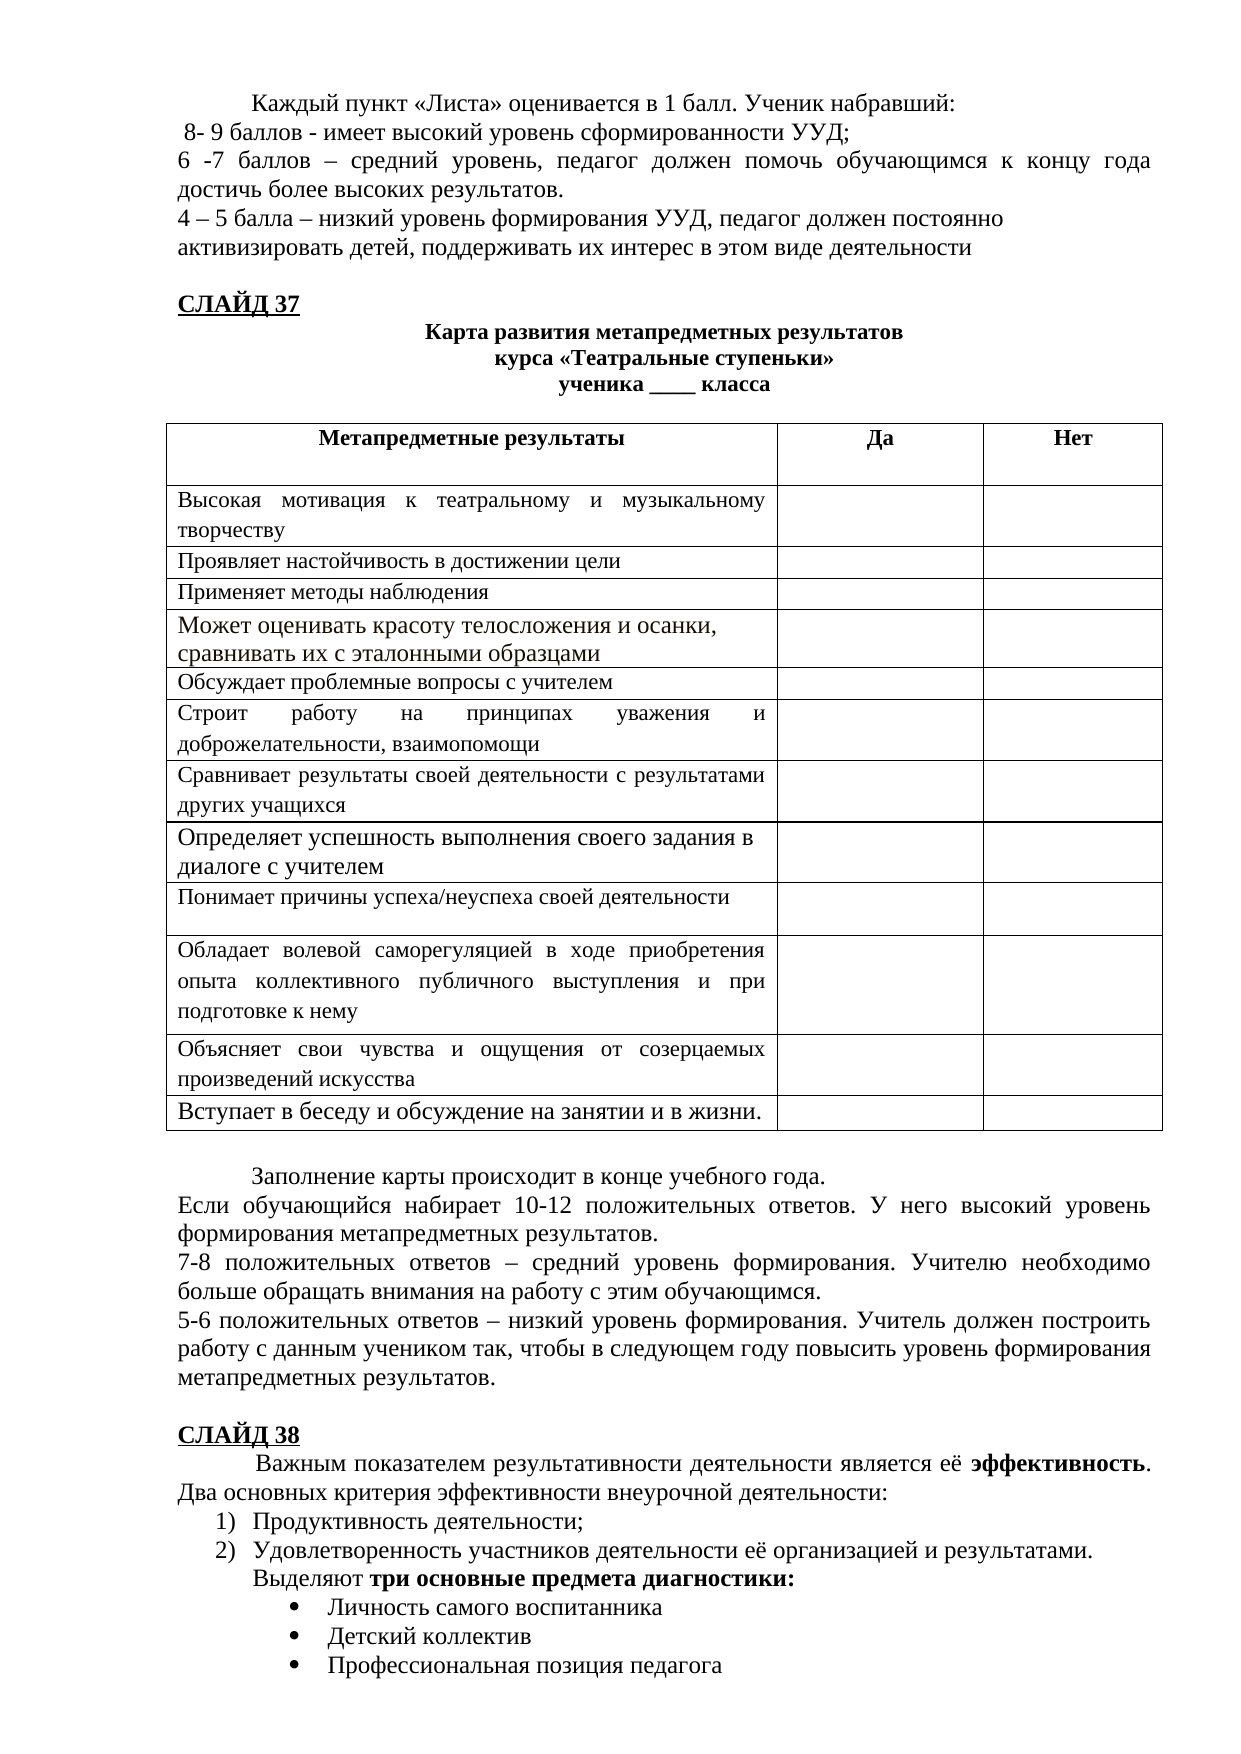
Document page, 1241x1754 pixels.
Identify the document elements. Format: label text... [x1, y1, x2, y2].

table_cell [984, 936, 1162, 1034]
table_cell [984, 823, 1162, 882]
table_cell Применяет методы наблюдения [167, 579, 777, 609]
text Если обучающийся набирает 10-12 положительных ответов. У него высокий уровень формирования метапредметных результатов. [177, 1190, 1152, 1247]
table_cell [984, 547, 1162, 577]
table_cell [778, 700, 983, 760]
table_cell [984, 486, 1162, 546]
table_cell Сравнивает результаты своей деятельности с результатами других учащихся [167, 761, 777, 821]
list Профессиональная позиция педагога [290, 1650, 1152, 1678]
table_cell [984, 579, 1162, 609]
table_cell [778, 610, 983, 667]
text СЛАЙД 38 [177, 1420, 1152, 1448]
table_cell [778, 579, 983, 609]
table_cell Проявляет настойчивость в достижении цели [167, 547, 777, 577]
table_cell Определяет успешность выполнения своего задания в диалоге с учителем [167, 823, 777, 882]
table_cell [778, 486, 983, 546]
text СЛАЙД 37 [177, 289, 1152, 318]
list Личность самого воспитанника [290, 1592, 1152, 1621]
text 7-8 положительных ответов – средний уровень формирования. Учителю необходимо больше обращать внимания на работу с этим обучающимся. [177, 1247, 1152, 1305]
table_cell Высокая мотивация к театральному и музыкальному творчеству [167, 486, 777, 546]
table_header Метапредметные результаты [167, 424, 777, 485]
table_cell [778, 761, 983, 821]
table_cell Обсуждает проблемные вопросы с учителем [167, 668, 777, 698]
table_cell Строит работу на принципах уважения и доброжелательности, взаимопомощи [167, 700, 777, 760]
text 8- 9 баллов - имеет высокий уровень сформированности УУД; [177, 117, 1152, 145]
table_cell [778, 883, 983, 935]
list Детский коллектив [290, 1621, 1152, 1650]
text Важным показателем результативности деятельности является её эффективность. Два основных критерия эффективности внеурочной деятельности: [177, 1448, 1152, 1506]
text Заполнение карты происходит в конце учебного года. [177, 1161, 1152, 1190]
table_cell [984, 883, 1162, 935]
text Каждый пункт «Листа» оценивается в 1 балл. Ученик набравший: [177, 88, 1152, 117]
table_cell [778, 1096, 983, 1130]
text ученика ____ класса [177, 371, 1152, 397]
table_header Да [778, 424, 983, 485]
list Продуктивность деятельности; [215, 1506, 1152, 1535]
table_cell Объясняет свои чувства и ощущения от созерцаемых произведений искусства [167, 1035, 777, 1095]
table_cell [778, 1035, 983, 1095]
table_cell [984, 1096, 1162, 1130]
table_cell [778, 668, 983, 698]
table_cell Понимает причины успеха/неуспеха своей деятельности [167, 883, 777, 935]
text Выделяют три основные предмета диагностики: [252, 1563, 1152, 1592]
table_cell [778, 936, 983, 1034]
list 4 – 5 балла – низкий уровень формирования УУД, педагог должен постоянно активизировать детей, поддерживать их интерес в этом виде деятельности [177, 203, 1152, 260]
text Карта развития метапредметных результатов [177, 318, 1152, 344]
table_cell [984, 1035, 1162, 1095]
table_cell [984, 668, 1162, 698]
table_cell Вступает в беседу и обсуждение на занятии и в жизни. [167, 1096, 777, 1130]
list Удовлетворенность участников деятельности её организацией и результатами. [215, 1535, 1152, 1563]
text 6 -7 баллов – средний уровень, педагог должен помочь обучающимся к концу года достичь более высоких результатов. [177, 145, 1152, 203]
text курса «Театральные ступеньки» [177, 344, 1152, 371]
table_cell Обладает волевой саморегуляцией в ходе приобретения опыта коллективного публичного выступления и при подготовке к нему [167, 936, 777, 1034]
text 5-6 положительных ответов – низкий уровень формирования. Учитель должен построить работу с данным учеником так, чтобы в следующем году повысить уровень формирования метапредметных результатов. [177, 1305, 1152, 1391]
table_cell [984, 761, 1162, 821]
table_cell [984, 700, 1162, 760]
table_cell [778, 823, 983, 882]
table_cell [984, 610, 1162, 667]
table_cell [778, 547, 983, 577]
table_header Нет [984, 424, 1162, 485]
table_cell Может оценивать красоту телосложения и осанки, сравнивать их с эталонными образцами [167, 610, 777, 667]
